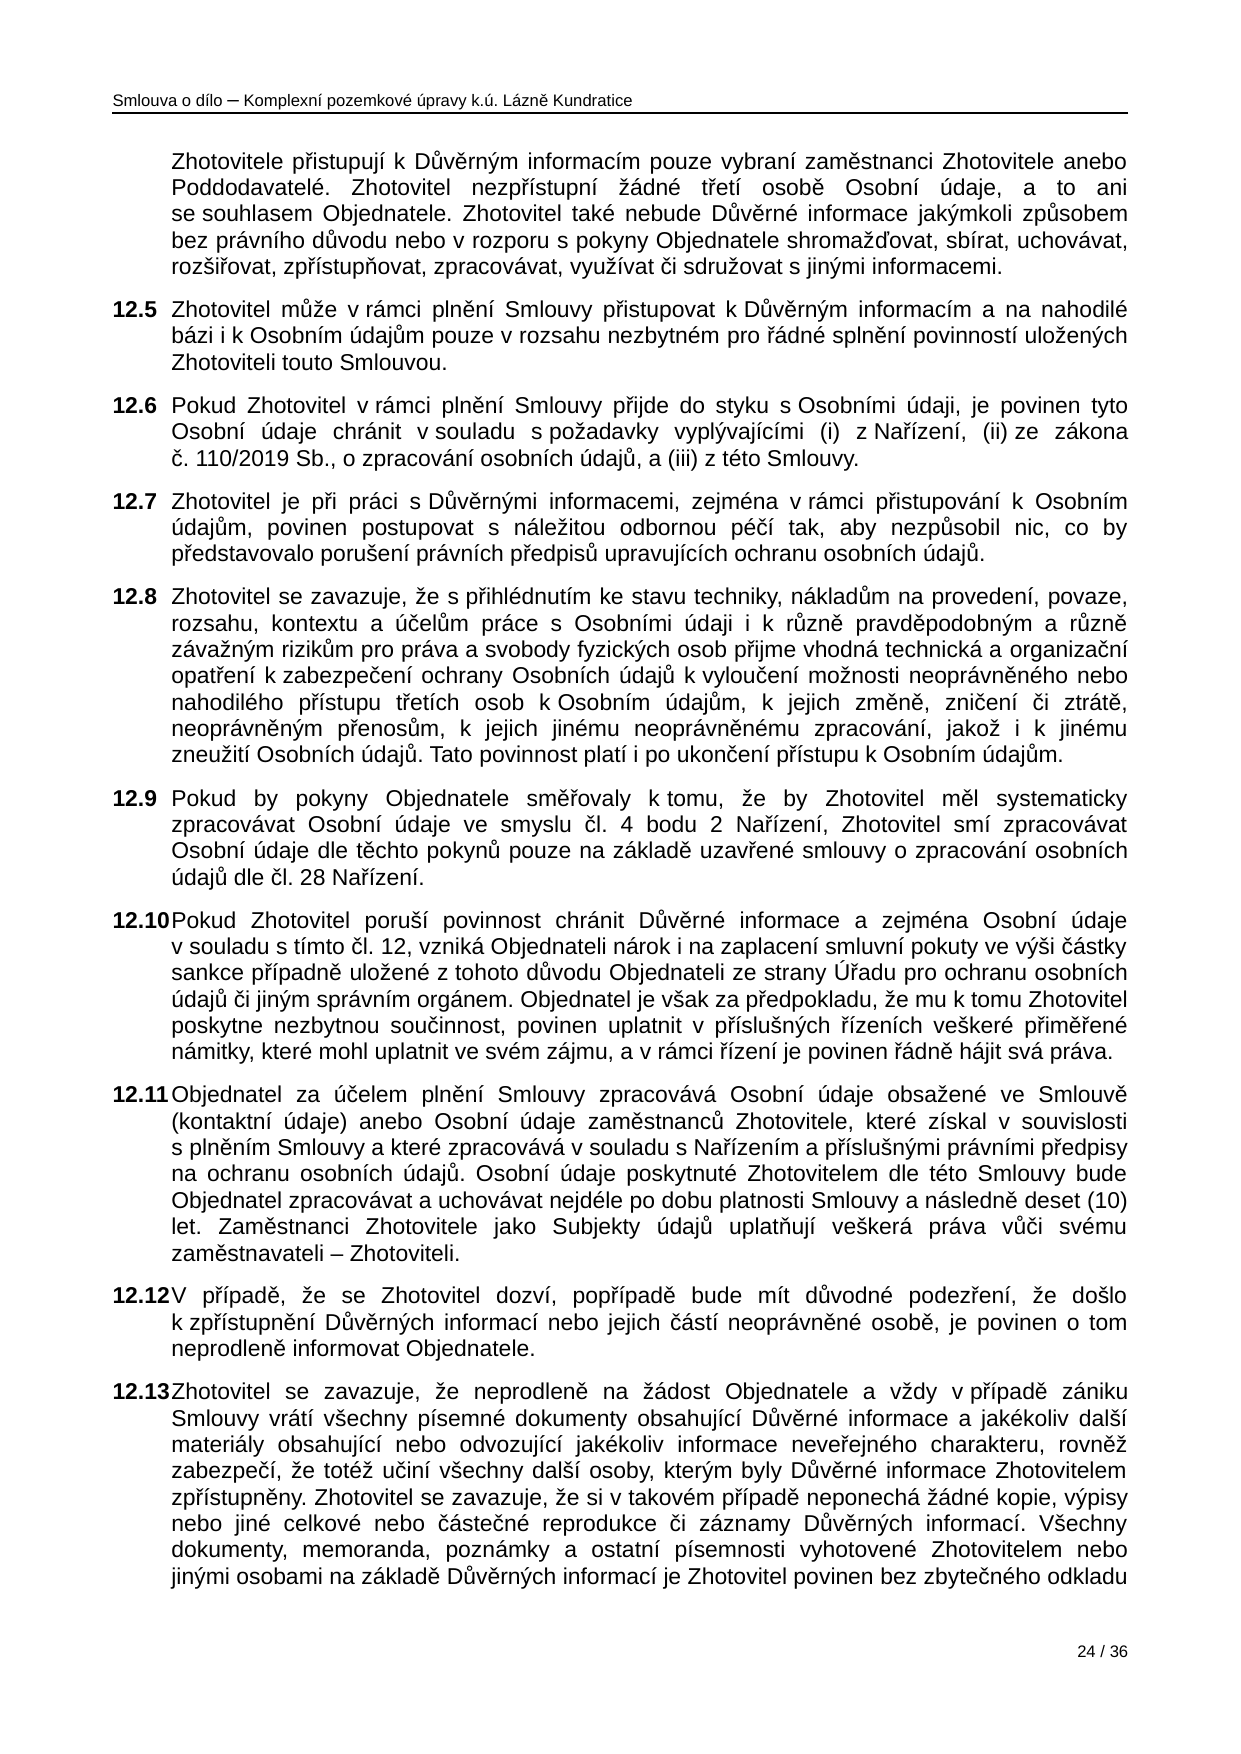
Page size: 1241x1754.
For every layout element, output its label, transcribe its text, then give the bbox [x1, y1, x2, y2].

text Pokud Zhotovitel poruší povinnost chránit Důvěrné informace a zejména Osobní údaje v souladu s tímto čl. 12, vzniká Objednateli nárok i na zaplacení smluvní pokuty ve výši částky sankce případně uložené z tohoto důvodu Objednateli ze strany Úřadu pro ochranu osobních údajů či jiným správním orgánem. Objednatel je však za předpokladu, že mu k tomu Zhotovitel poskytne nezbytnou součinnost, povinen uplatnit v příslušných řízeních veškeré přiměřené námitky, které mohl uplatnit ve svém zájmu, a v rámci řízení je povinen řádně hájit svá práva. [112, 907, 1128, 1065]
text Zhotovitel je při práci s Důvěrnými informacemi, zejména v rámci přistupování k Osobním údajům, povinen postupovat s náležitou odbornou péčí tak, aby nezpůsobil nic, co by představovalo porušení právních předpisů upravujících ochranu osobních údajů. [112, 488, 1128, 567]
text Pokud by pokyny Objednatele směřovaly k tomu, že by Zhotovitel měl systematicky zpracovávat Osobní údaje ve smyslu čl. 4 bodu 2 Nařízení, Zhotovitel smí zpracovávat Osobní údaje dle těchto pokynů pouze na základě uzavřené smlouvy o zpracování osobních údajů dle čl. 28 Nařízení. [112, 784, 1128, 890]
text V případě, že se Zhotovitel dozví, popřípadě bude mít důvodné podezření, že došlo k zpřístupnění Důvěrných informací nebo jejich částí neoprávněné osobě, je povinen o tom neprodleně informovat Objednatele. [112, 1282, 1128, 1362]
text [112, 1378, 1128, 1589]
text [112, 148, 1128, 279]
text Pokud Zhotovitel v rámci plnění Smlouvy přijde do styku s Osobními údaji, je povinen tyto Osobní údaje chránit v souladu s požadavky vyplývajícími (i) z Nařízení, (ii) ze zákona č. 110/2019 Sb., o zpracování osobních údajů, a (iii) z této Smlouvy. [112, 392, 1128, 471]
text Zhotovitel může v rámci plnění Smlouvy přistupovat k Důvěrným informacím a na nahodilé bázi i k Osobním údajům pouze v rozsahu nezbytném pro řádné splnění povinností uložených Zhotoviteli touto Smlouvou. [112, 296, 1128, 375]
text Objednatel za účelem plnění Smlouvy zpracovává Osobní údaje obsažené ve Smlouvě (kontaktní údaje) anebo Osobní údaje zaměstnanců Zhotovitele, které získal v souvislosti s plněním Smlouvy a které zpracovává v souladu s Nařízením a příslušnými právními předpisy na ochranu osobních údajů. Osobní údaje poskytnuté Zhotovitelem dle této Smlouvy bude Objednatel zpracovávat a uchovávat nejdéle po dobu platnosti Smlouvy a následně deset (10) let. Zaměstnanci Zhotovitele jako Subjekty údajů uplatňují veškerá práva vůči svému zaměstnavateli – Zhotoviteli. [112, 1081, 1128, 1266]
text Zhotovitel se zavazuje, že s přihlédnutím ke stavu techniky, nákladům na provedení, povaze, rozsahu, kontextu a účelům práce s Osobními údaji i k různě pravděpodobným a různě závažným rizikům pro práva a svobody fyzických osob přijme vhodná technická a organizační opatření k zabezpečení ochrany Osobních údajů k vyloučení možnosti neoprávněného nebo nahodilého přístupu třetích osob k Osobním údajům, k jejich změně, zničení či ztrátě, neoprávněným přenosům, k jejich jinému neoprávněnému zpracování, jakož i k jinému zneužití Osobních údajů. Tato povinnost platí i po ukončení přístupu k Osobním údajům. [112, 583, 1128, 768]
